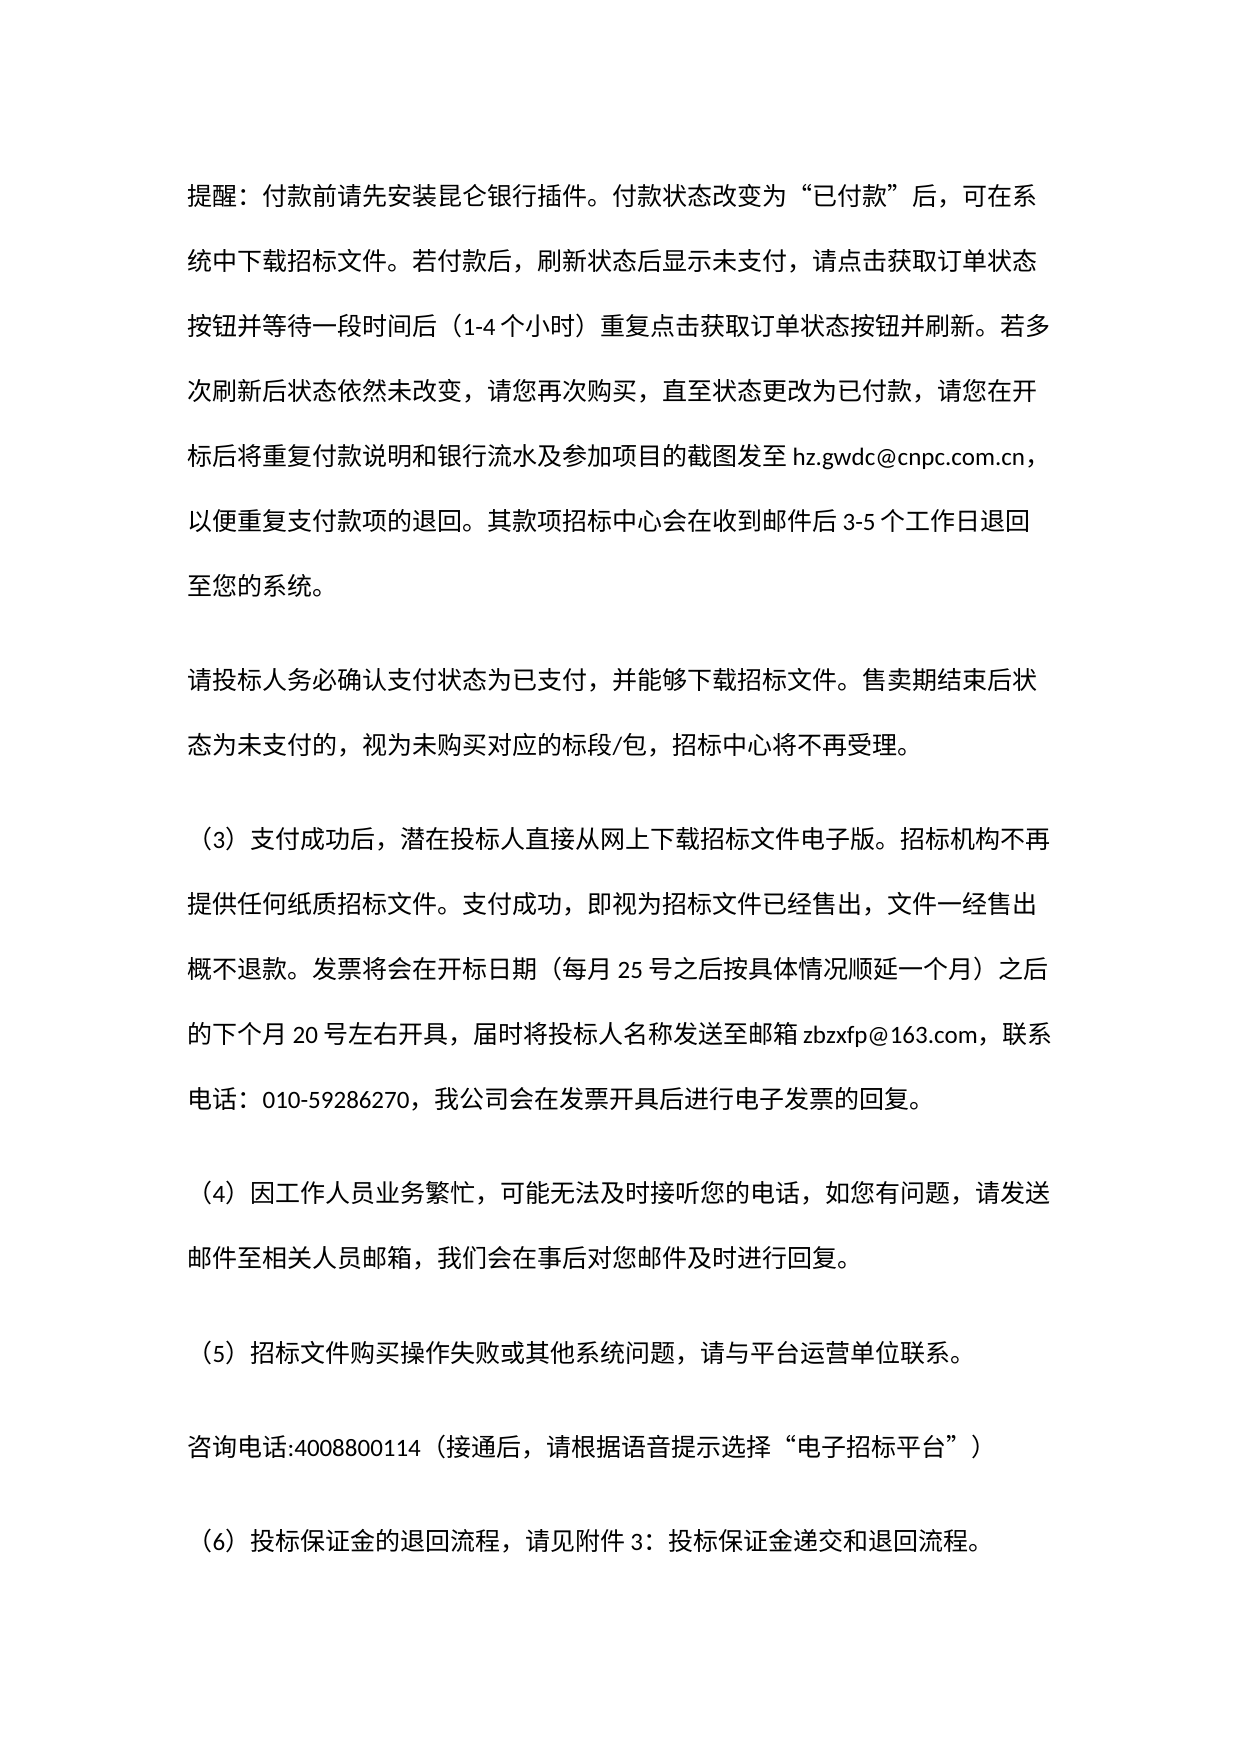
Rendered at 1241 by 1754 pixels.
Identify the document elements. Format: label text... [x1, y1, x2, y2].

text 请投标人务必确认支付状态为已支付，并能够下载招标文件。售卖期结束后状态为未支付的，视为未购买对应的标段/包，招标中心将不再受理。 [187, 646, 1053, 776]
text （3）支付成功后，潜在投标人直接从网上下载招标文件电子版。招标机构不再提供任何纸质招标文件。支付成功，即视为招标文件已经售出，文件一经售出概不退款。发票将会在开标日期（每月25号之后按具体情况顺延一个月）之后的下个月20号左右开具，届时将投标人名称发送至邮箱zbzxfp@163.com，联系电话：010-59286270，我公司会在发票开具后进行电子发票的回复。 [187, 805, 1053, 1130]
text 咨询电话:4008800114（接通后，请根据语音提示选择“电子招标平台”） [187, 1413, 1053, 1478]
text 提醒：付款前请先安装昆仑银行插件。付款状态改变为“已付款”后，可在系统中下载招标文件。若付款后，刷新状态后显示未支付，请点击获取订单状态按钮并等待一段时间后（1-4个小时）重复点击获取订单状态按钮并刷新。若多次刷新后状态依然未改变，请您再次购买，直至状态更改为已付款，请您在开标后将重复付款说明和银行流水及参加项目的截图发至hz.gwdc@cnpc.com.cn，以便重复支付款项的退回。其款项招标中心会在收到邮件后3-5个工作日退回至您的系统。 [187, 162, 1053, 617]
text （5）招标文件购买操作失败或其他系统问题，请与平台运营单位联系。 [187, 1319, 1053, 1384]
text （4）因工作人员业务繁忙，可能无法及时接听您的电话，如您有问题，请发送邮件至相关人员邮箱，我们会在事后对您邮件及时进行回复。 [187, 1159, 1053, 1289]
text （6）投标保证金的退回流程，请见附件3：投标保证金递交和退回流程。 [187, 1507, 1053, 1572]
